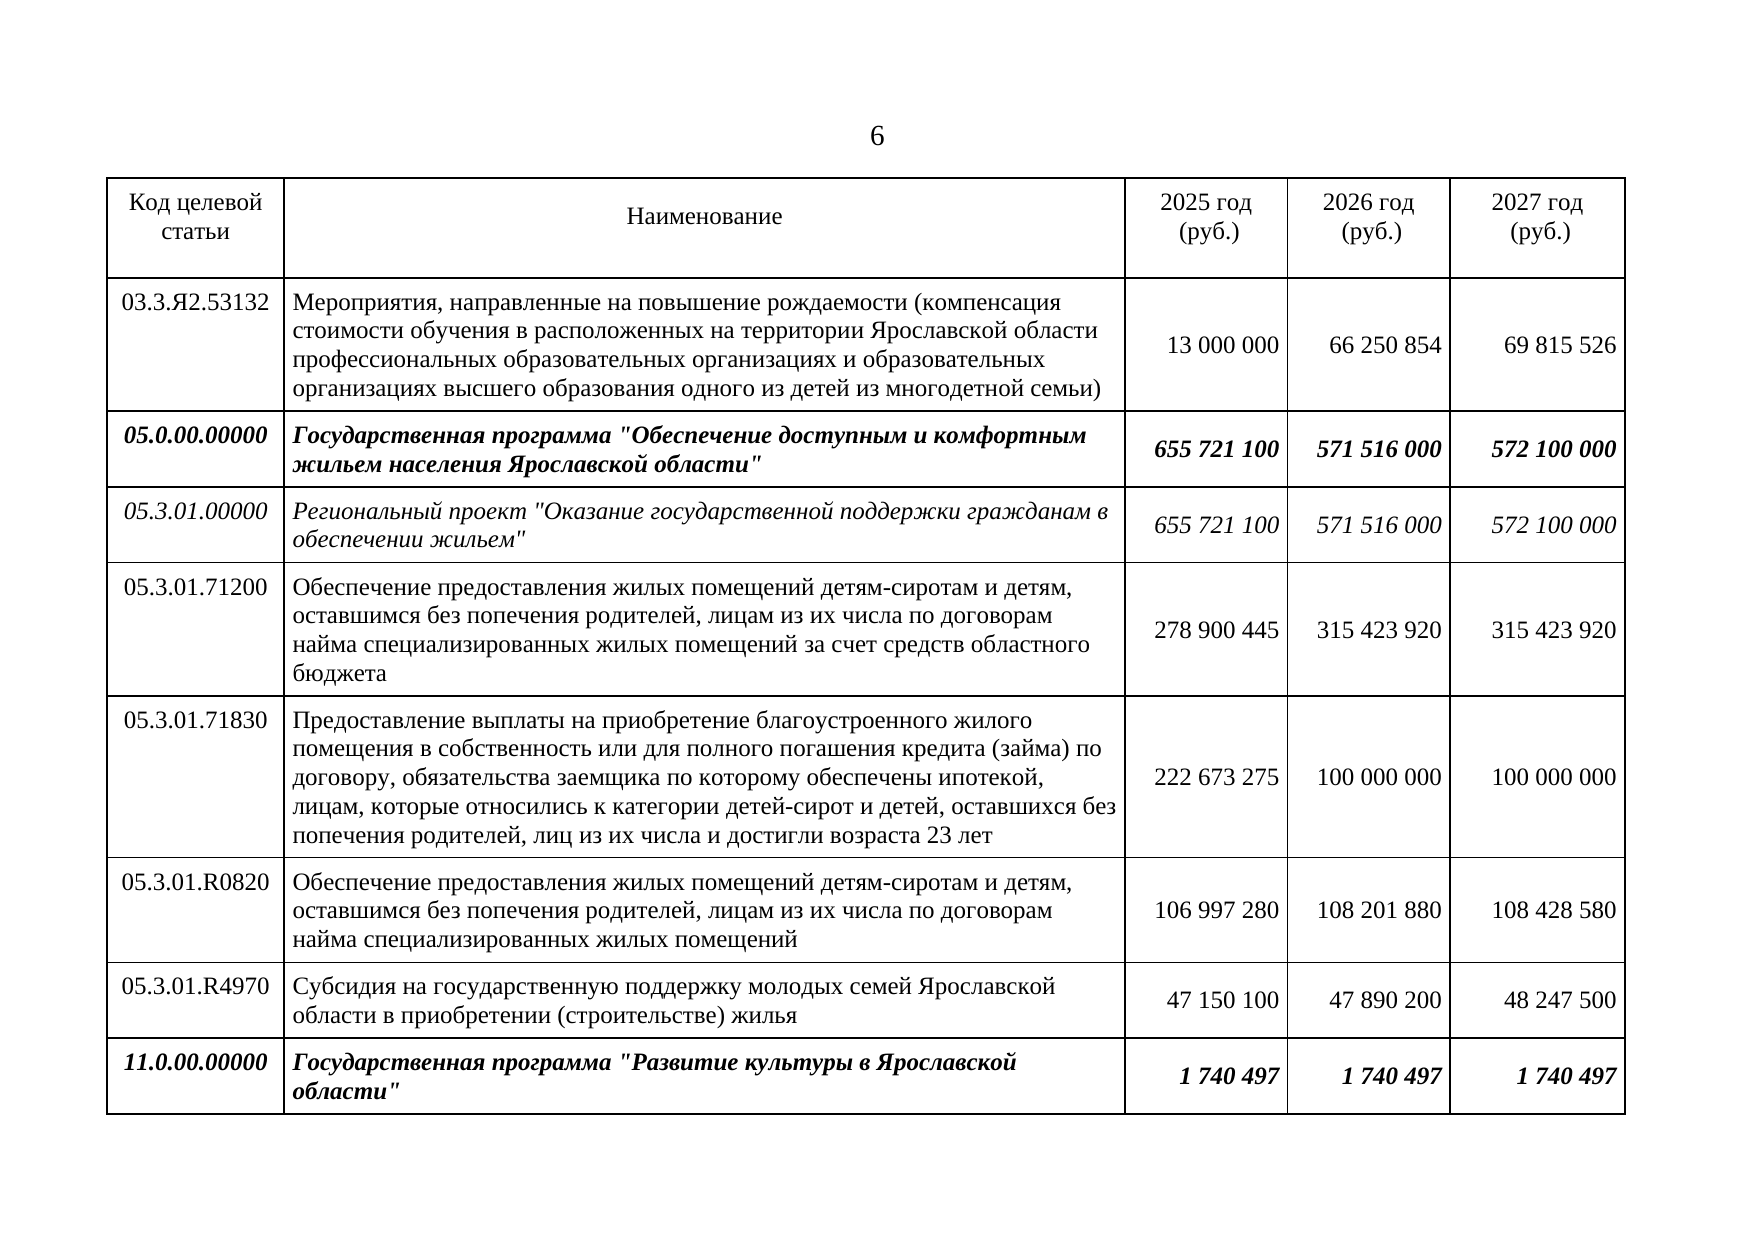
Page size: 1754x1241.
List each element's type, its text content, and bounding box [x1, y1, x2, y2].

table_cell Обеспечение предоставления жилых помещений детям-сиротам и детям, оставшимся без попечения родителей, лицам из их числа по договорам найма специализированных жилых помещений за счет средств областного бюджета [285, 563, 1124, 695]
table_cell Государственная программа "Развитие культуры в Ярославской области" [285, 1039, 1124, 1113]
table_cell 05.3.01.71200 [108, 563, 283, 695]
table_cell 108 428 580 [1451, 858, 1624, 961]
table_cell Предоставление выплаты на приобретение благоустроенного жилого помещения в собственность или для полного погашения кредита (займа) по договору, обязательства заемщика по которому обеспечены ипотекой, лицам, которые относились к категории детей-сирот и детей, оставшихся без попечения родителей, лиц из их числа и достигли возраста 23 лет [285, 697, 1124, 857]
table_cell 1 740 497 [1451, 1039, 1624, 1113]
table_cell 571 516 000 [1288, 488, 1449, 562]
table_cell 106 997 280 [1126, 858, 1287, 961]
table_cell 66 250 854 [1288, 279, 1449, 410]
table_header 2027 год (руб.) [1451, 179, 1624, 277]
table_cell Мероприятия, направленные на повышение рождаемости (компенсация стоимости обучения в расположенных на территории Ярославской области профессиональных образовательных организациях и образовательных организациях высшего образования одного из детей из многодетной семьи) [285, 279, 1124, 410]
table_cell 571 516 000 [1288, 412, 1449, 486]
table_cell Государственная программа "Обеспечение доступным и комфортным жильем населения Ярославской области" [285, 412, 1124, 486]
table_cell 1 740 497 [1126, 1039, 1287, 1113]
table_cell Субсидия на государственную поддержку молодых семей Ярославской области в приобретении (строительстве) жилья [285, 963, 1124, 1037]
table_cell 05.0.00.00000 [108, 412, 283, 486]
table_cell 03.3.Я2.53132 [108, 279, 283, 410]
table_cell 05.3.01.71830 [108, 697, 283, 857]
table_cell 572 100 000 [1451, 488, 1624, 562]
table_cell 315 423 920 [1288, 563, 1449, 695]
table_cell 278 900 445 [1126, 563, 1287, 695]
table_cell 47 150 100 [1126, 963, 1287, 1037]
table_cell 222 673 275 [1126, 697, 1287, 857]
table_header 2025 год (руб.) [1126, 179, 1287, 277]
table_cell 100 000 000 [1451, 697, 1624, 857]
table_cell 655 721 100 [1126, 488, 1287, 562]
table_cell 69 815 526 [1451, 279, 1624, 410]
table_cell 315 423 920 [1451, 563, 1624, 695]
table_cell 05.3.01.00000 [108, 488, 283, 562]
table_header Наименование [285, 179, 1124, 277]
table_cell 572 100 000 [1451, 412, 1624, 486]
table_cell 655 721 100 [1126, 412, 1287, 486]
table_header Код целевой статьи [108, 179, 283, 277]
table_header 2026 год (руб.) [1288, 179, 1449, 277]
table_cell 48 247 500 [1451, 963, 1624, 1037]
table_cell 1 740 497 [1288, 1039, 1449, 1113]
table_cell 108 201 880 [1288, 858, 1449, 961]
table_cell 11.0.00.00000 [108, 1039, 283, 1113]
table_cell Региональный проект "Оказание государственной поддержки гражданам в обеспечении жильем" [285, 488, 1124, 562]
table_cell Обеспечение предоставления жилых помещений детям-сиротам и детям, оставшимся без попечения родителей, лицам из их числа по договорам найма специализированных жилых помещений [285, 858, 1124, 961]
table_cell 13 000 000 [1126, 279, 1287, 410]
table_cell 05.3.01.R0820 [108, 858, 283, 961]
table_cell 47 890 200 [1288, 963, 1449, 1037]
table_cell 100 000 000 [1288, 697, 1449, 857]
table_cell 05.3.01.R4970 [108, 963, 283, 1037]
